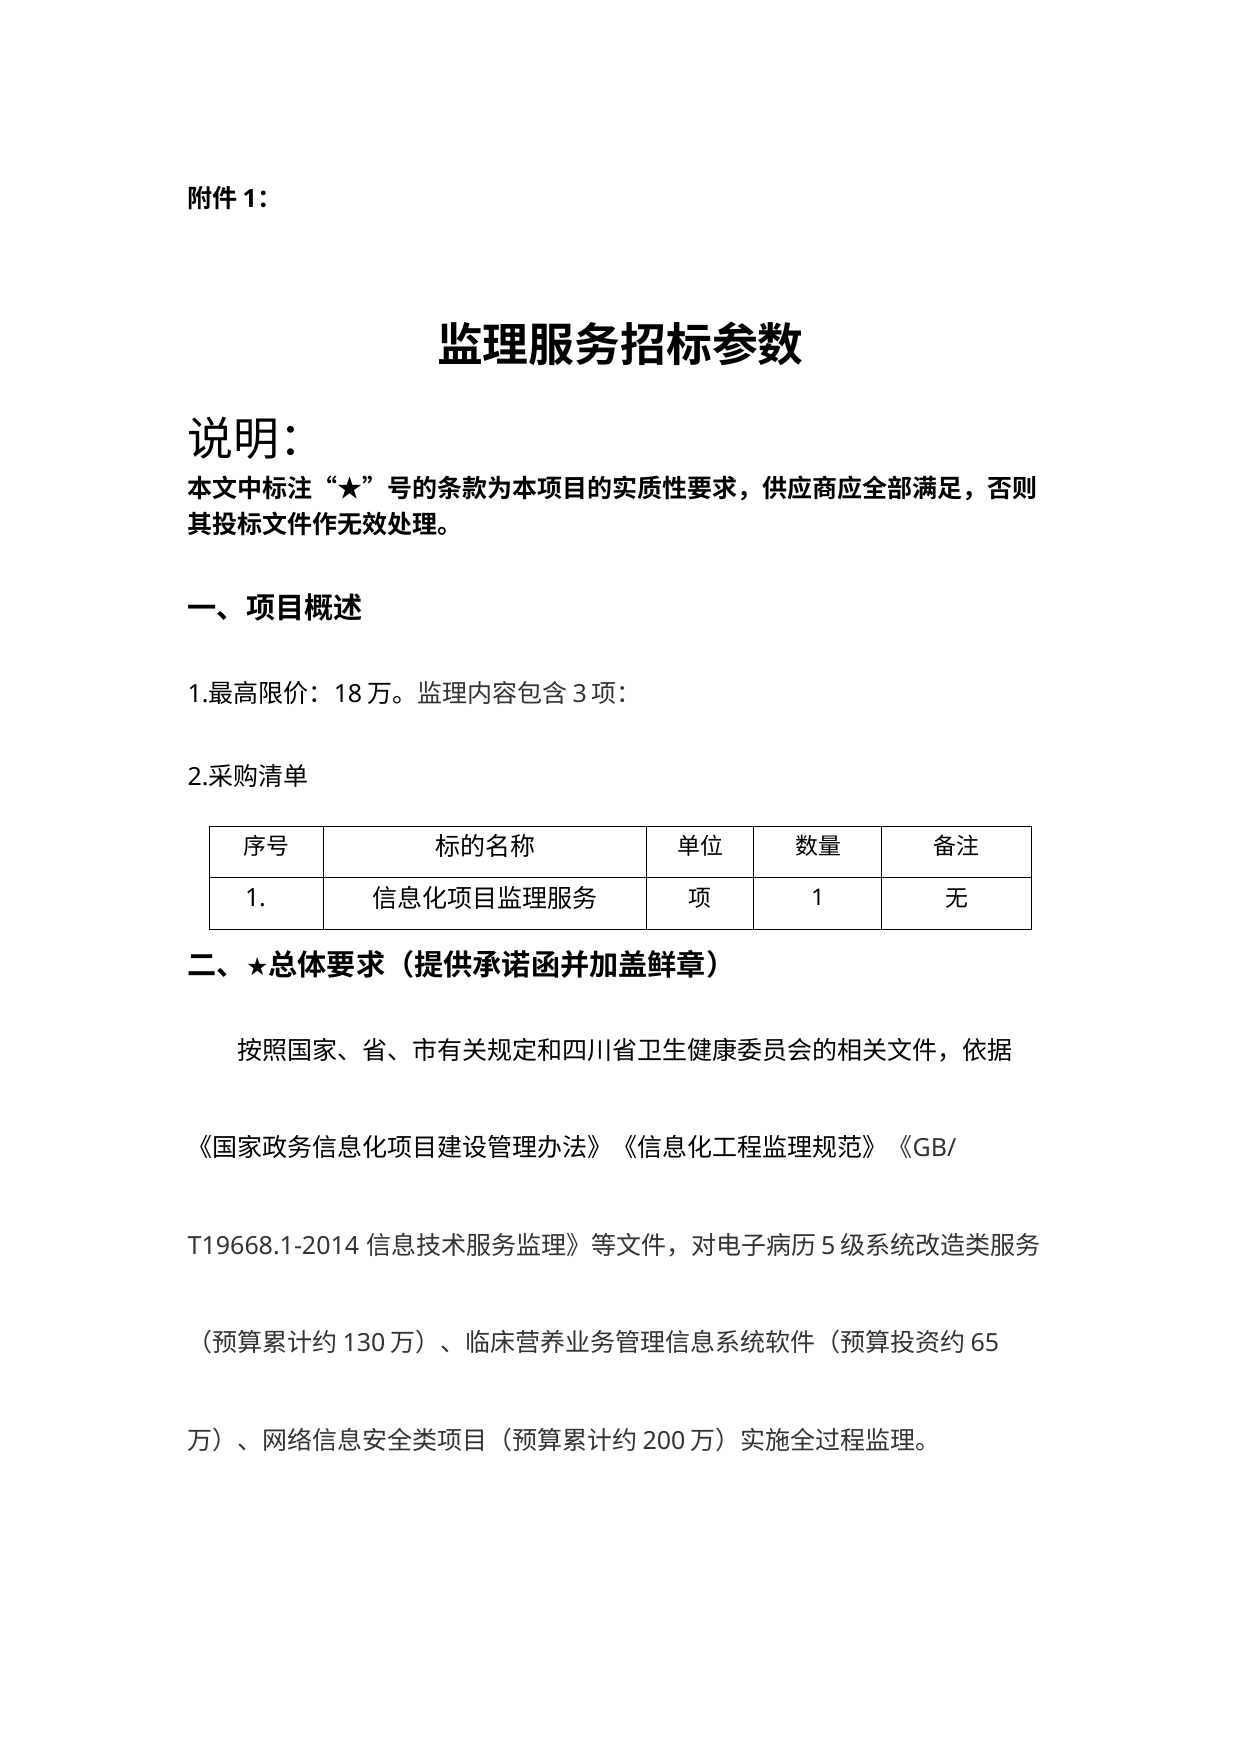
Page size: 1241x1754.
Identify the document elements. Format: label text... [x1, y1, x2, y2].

table_cell 信息化项目监理服务 [324, 878, 646, 929]
table_cell 无 [882, 878, 1031, 929]
table_cell 1 [754, 878, 881, 929]
text 按照国家、省、市有关规定和四川省卫生健康委员会的相关文件，依据《国家政务信息化项目建设管理办法》《信息化工程监理规范》《GB/T19668.1-2014 信息技术服务监理》等文件，对电子病历5级系统改造类服务（预算累计约130万）、临床营养业务管理信息系统软件（预算投资约65万）、网络信息安全类项目（预算累计约200万）实施全过程监理。 [187, 1016, 1053, 1471]
subtitle ★总体要求（提供承诺函并加盖鲜章） [187, 930, 1053, 995]
table_cell 项 [647, 878, 753, 929]
text 附件1： [187, 178, 1053, 214]
table_header 序号 [210, 827, 323, 877]
table_header 单位 [647, 827, 753, 877]
text 1.最高限价：18万。监理内容包含3项： [187, 659, 1053, 724]
table_header 标的名称 [324, 827, 646, 877]
text 2.采购清单 [187, 742, 1053, 807]
table_header 备注 [882, 827, 1031, 877]
table_header 数量 [754, 827, 881, 877]
subtitle 项目概述 [187, 573, 1053, 638]
subtitle 监理服务招标参数 [187, 308, 1053, 375]
text 说明： [187, 402, 1053, 468]
table_cell [210, 878, 323, 929]
text 本文中标注“★”号的条款为本项目的实质性要求，供应商应全部满足，否则其投标文件作无效处理。 [187, 468, 1053, 541]
